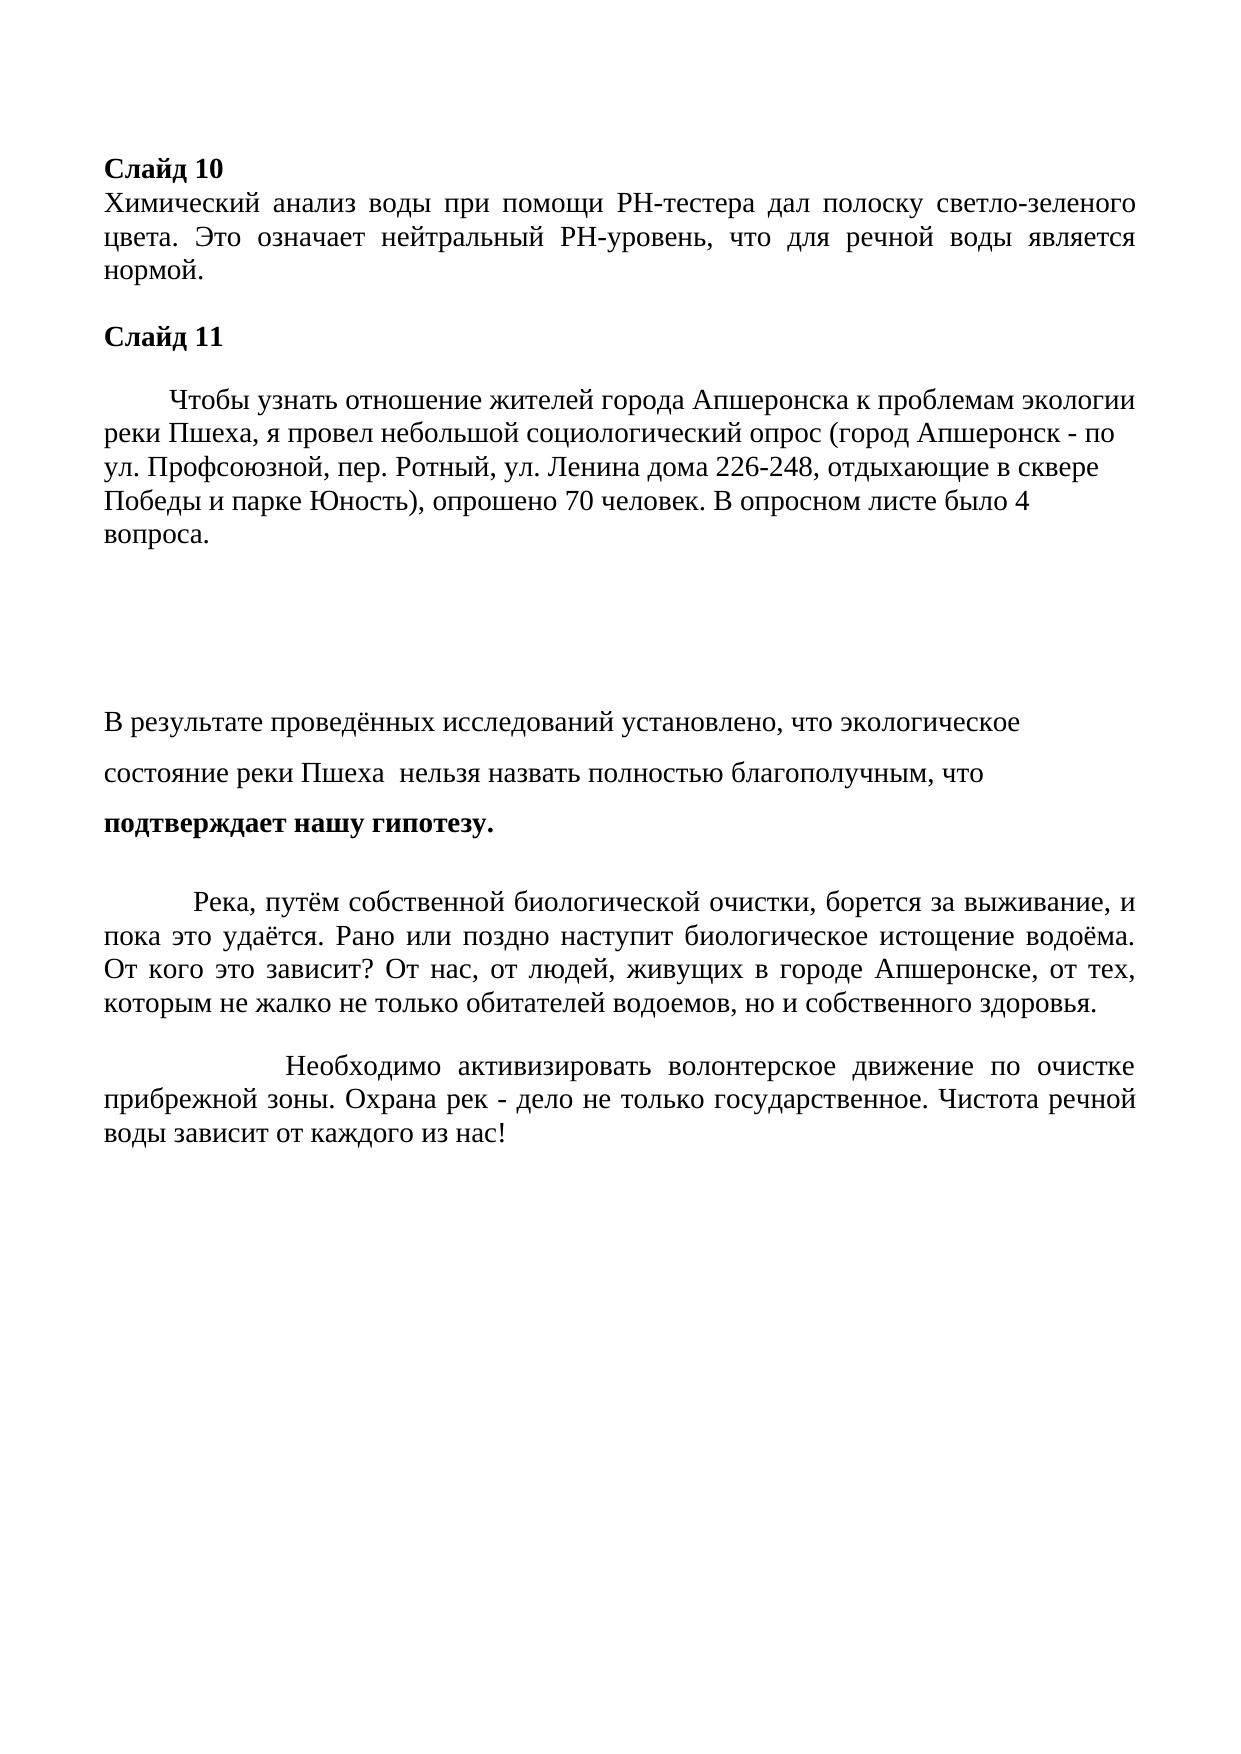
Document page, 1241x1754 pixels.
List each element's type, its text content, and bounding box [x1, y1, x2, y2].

text Химический анализ воды при помощи PH-тестера дал полоску светло-зеленого цвета. Это означает нейтральный PH-уровень, что для речной воды является нормой. [103, 185, 1137, 286]
text Чтобы узнать отношение жителей города Апшеронска к проблемам экологии реки Пшеха, я провел небольшой социологический опрос (город Апшеронск - по ул. Профсоюзной, пер. Ротный, ул. Ленина дома 226-248, отдыхающие в сквере Победы и парке Юность), опрошено 70 человек. В опросном листе было 4 вопроса. [103, 382, 1137, 550]
text Слайд 11 [103, 319, 1137, 353]
text Необходимо активизировать волонтерское движение по очистке прибрежной зоны. Охрана рек - дело не только государственное. Чистота речной воды зависит от каждого из нас! [103, 1048, 1137, 1148]
text Слайд 10 [103, 152, 1137, 185]
text В результате проведённых исследований установлено, что экологическое состояние реки Пшеха нельзя назвать полностью благополучным, что подтверждает нашу гипотезу. [103, 704, 1137, 838]
text Река, путём собственной биологической очистки, борется за выживание, и пока это удаётся. Рано или поздно наступит биологическое истощение водоёма. От кого это зависит? От нас, от людей, живущих в городе Апшеронске, от тех, которым не жалко не только обитателей водоемов, но и собственного здоровья. [103, 884, 1137, 1019]
